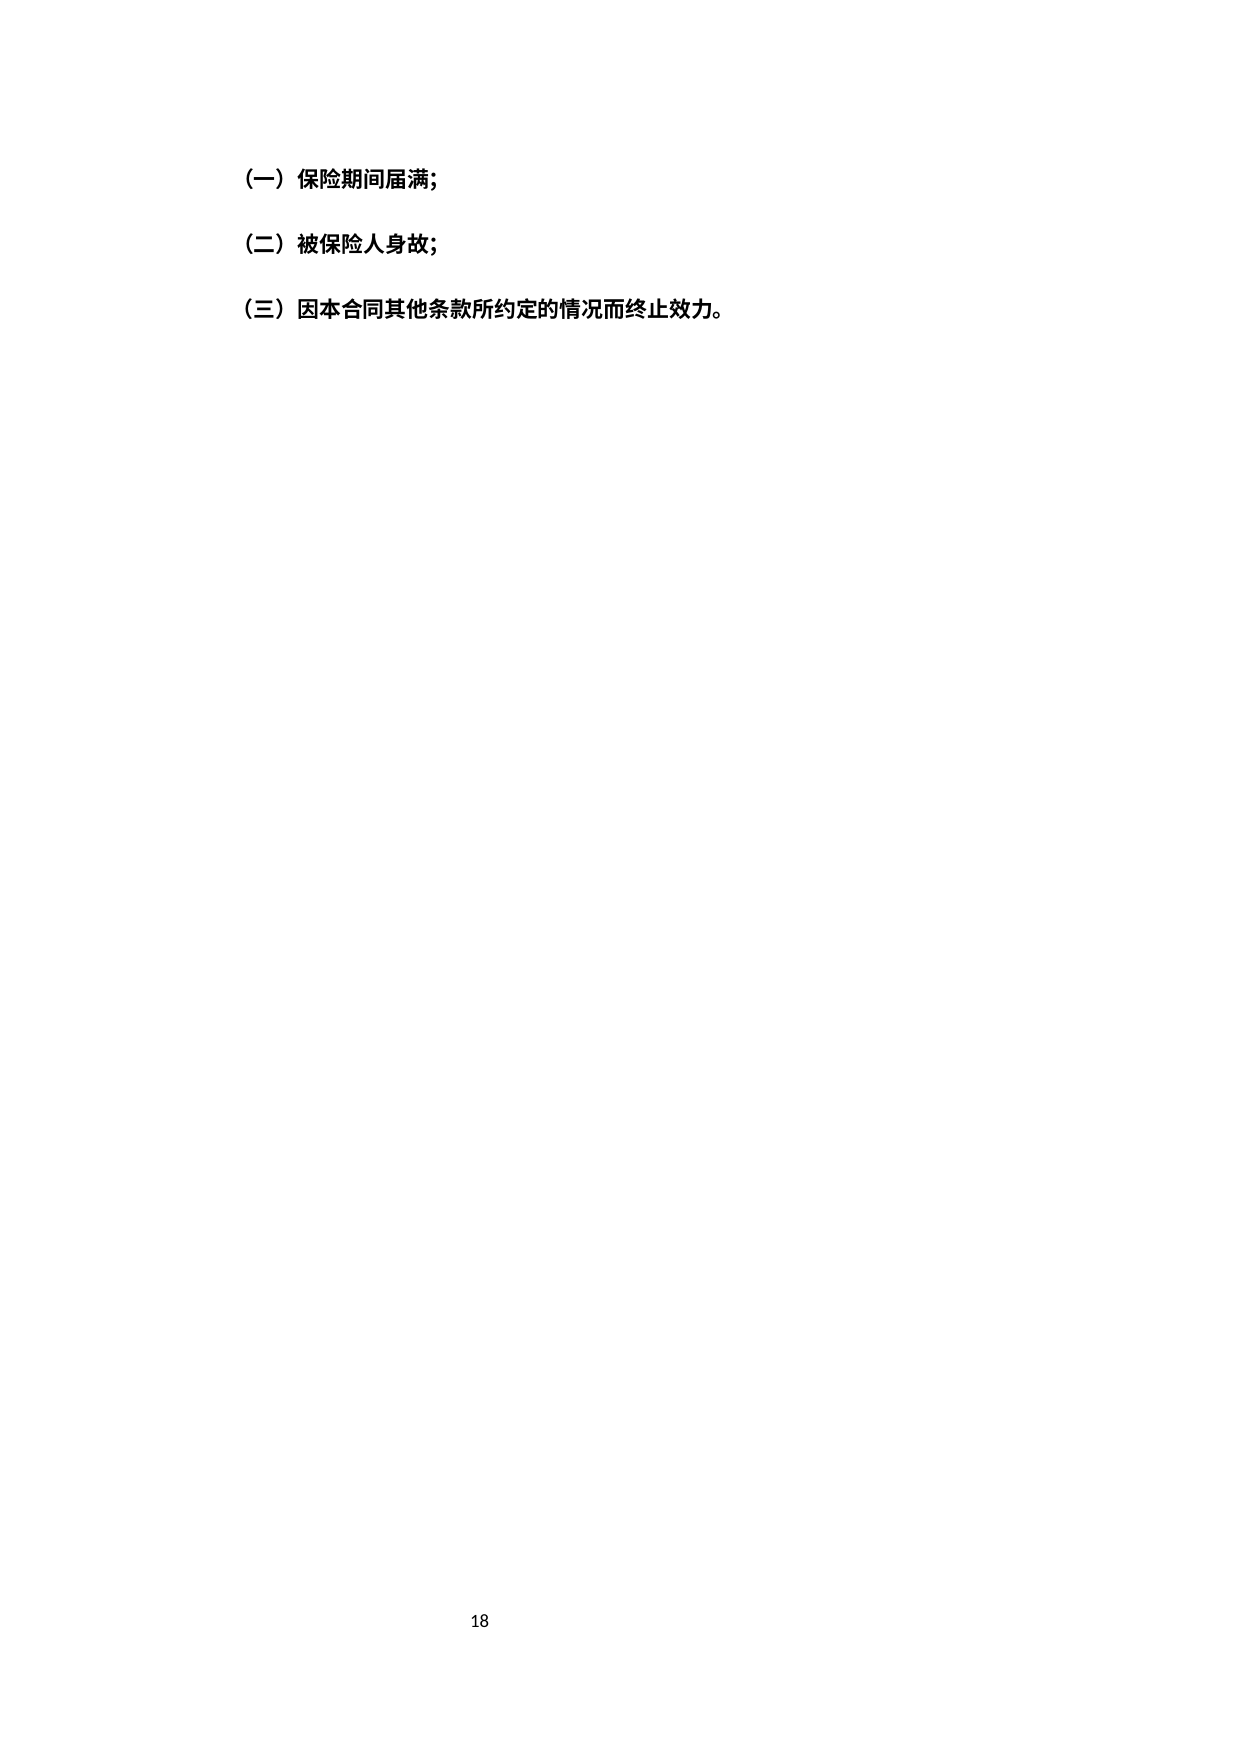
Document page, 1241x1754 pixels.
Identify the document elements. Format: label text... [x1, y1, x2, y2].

text （一）保险期间届满； [187, 162, 1053, 194]
text （三）因本合同其他条款所约定的情况而终止效力。 [187, 292, 1053, 324]
text （二）被保险人身故； [187, 227, 1053, 259]
